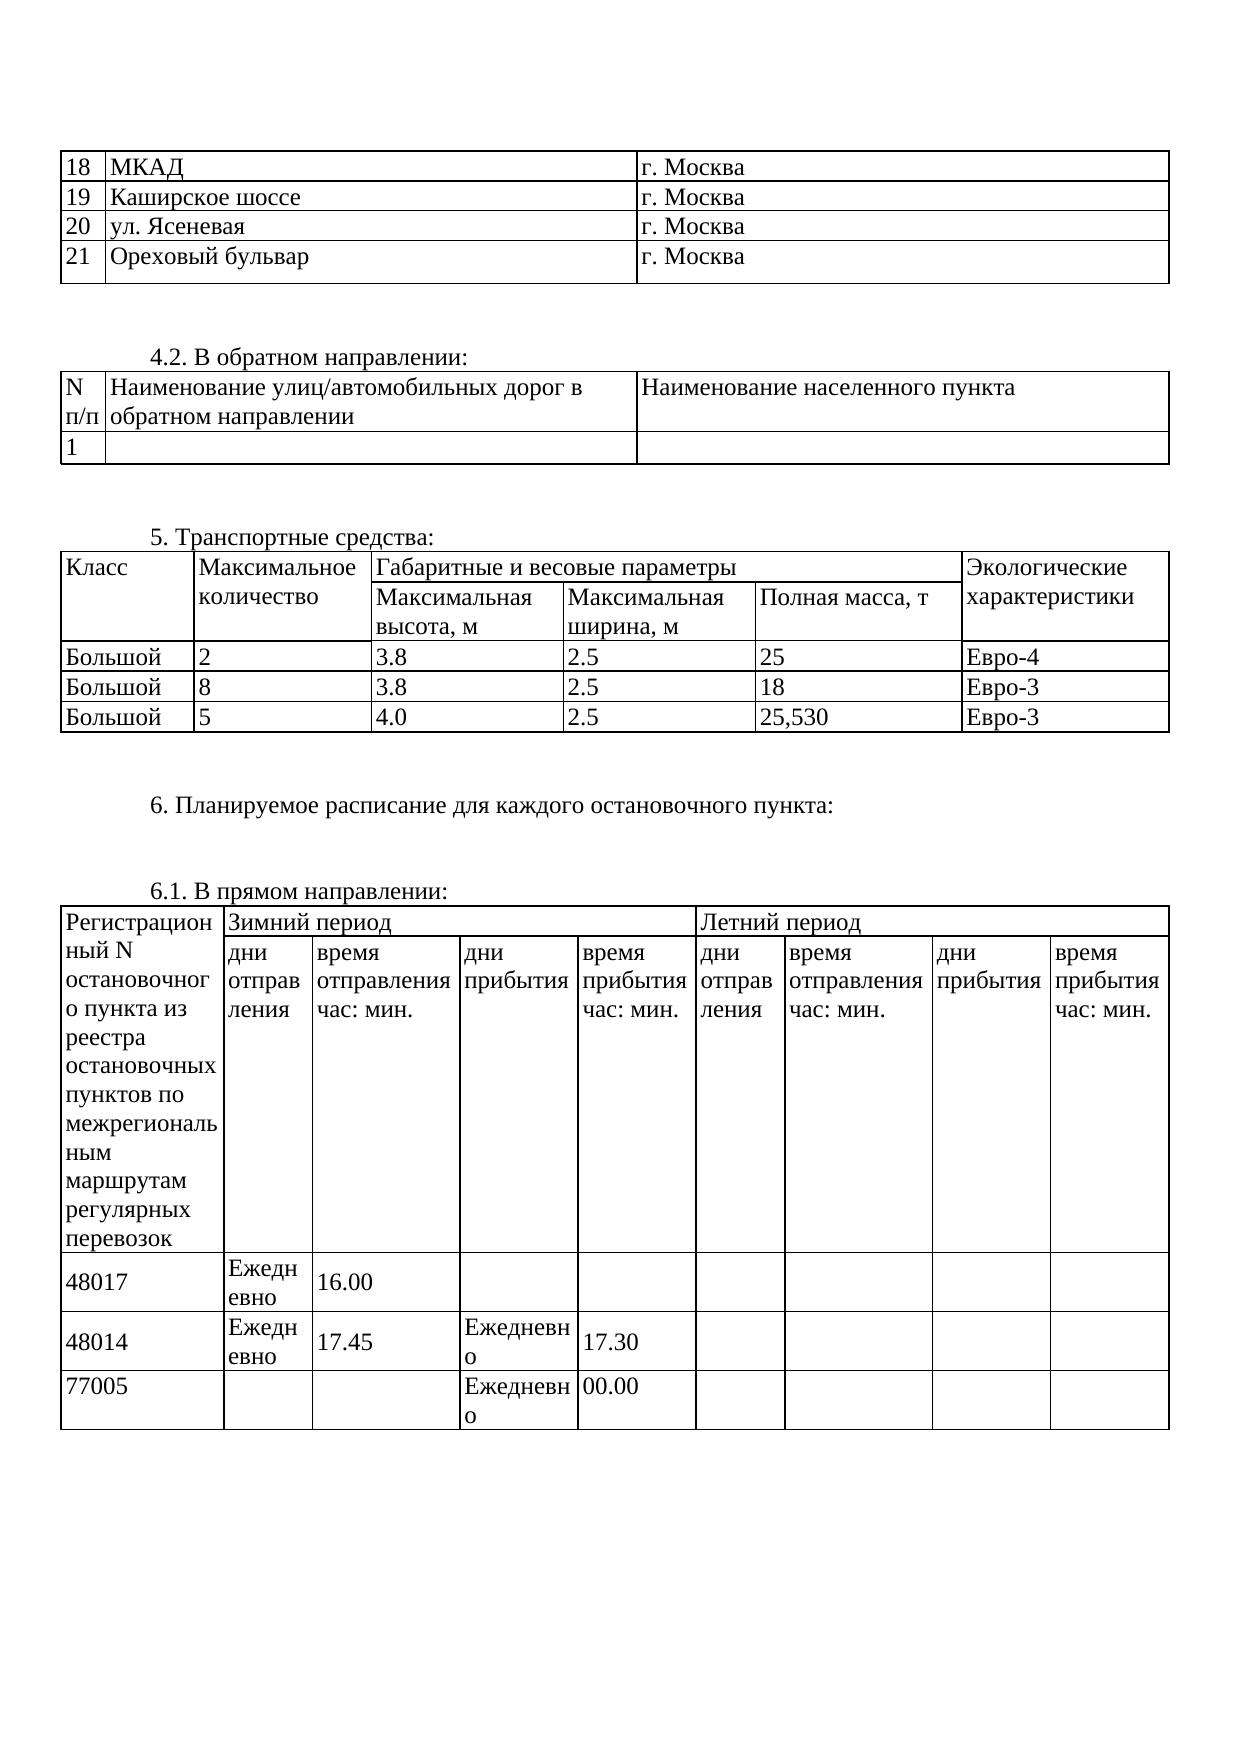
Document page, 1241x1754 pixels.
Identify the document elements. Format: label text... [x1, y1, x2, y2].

table_cell дни прибытия [933, 937, 1050, 1252]
table_cell Евро-3 [963, 672, 1168, 701]
table_header Зимний период [225, 907, 695, 935]
table_cell Ежедневно [225, 1253, 312, 1311]
table_header Максимальное количество [195, 552, 371, 640]
table_cell 2 [195, 642, 371, 670]
text 6.1. В прямом направлении: [150, 876, 1090, 905]
table_cell 5 [195, 702, 371, 731]
table_cell [933, 1312, 1050, 1370]
table_cell [933, 1371, 1050, 1429]
table_cell [579, 1253, 695, 1311]
table_header Класс [62, 552, 193, 640]
table_cell дни отправления [225, 937, 312, 1252]
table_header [62, 907, 223, 1252]
table_cell Ореховый бульвар [106, 241, 636, 283]
table_cell время отправления час: мин. [786, 937, 932, 1252]
table_cell 2.5 [564, 702, 755, 731]
table_header Наименование улиц/автомобильных дорог в обратном направлении [106, 372, 636, 431]
table_cell время прибытия час: мин. [579, 937, 695, 1252]
table_cell Каширское шоссе [106, 182, 636, 209]
table_cell дни отправления [697, 937, 784, 1252]
table_cell [786, 1312, 932, 1370]
table_cell дни прибытия [461, 937, 577, 1252]
table_cell Полная масса, т [756, 583, 961, 640]
table_cell 21 [62, 241, 105, 283]
table_header N п/п [62, 372, 105, 431]
table_cell Максимальная высота, м [372, 583, 563, 640]
table_header Габаритные и весовые параметры [372, 552, 961, 581]
table_cell 17.30 [579, 1312, 695, 1370]
table_cell Большой [62, 642, 193, 670]
table_cell [697, 1312, 784, 1370]
table_cell г. Москва [638, 241, 1168, 283]
table_cell [786, 1371, 932, 1429]
table_cell Евро-3 [963, 702, 1168, 731]
table_cell 19 [62, 182, 105, 209]
table_cell [1051, 1312, 1168, 1370]
table_cell 18 [62, 152, 105, 180]
table_cell [697, 1253, 784, 1311]
table_cell 18 [756, 672, 961, 701]
table_cell Евро-4 [963, 642, 1168, 670]
text 4.2. В обратном направлении: [150, 342, 1090, 371]
table_cell 17.45 [313, 1312, 459, 1370]
table_cell 48014 [62, 1312, 223, 1370]
table_cell ул. Ясеневая [106, 211, 636, 239]
table_cell 48017 [62, 1253, 223, 1311]
table_cell 25,530 [756, 702, 961, 731]
table_cell время отправления час: мин. [313, 937, 459, 1252]
table_cell Большой [62, 702, 193, 731]
table_header Наименование населенного пункта [638, 372, 1168, 431]
table_header Экологические характеристики [963, 552, 1168, 640]
table_cell 00.00 [579, 1371, 695, 1429]
table_cell 2.5 [564, 672, 755, 701]
table_cell 16.00 [313, 1253, 459, 1311]
table_header Летний период [697, 907, 1168, 935]
table_cell [697, 1371, 784, 1429]
table_cell 20 [62, 211, 105, 239]
table_cell [1051, 1253, 1168, 1311]
table_cell [461, 1253, 577, 1311]
table_cell Максимальная ширина, м [564, 583, 755, 640]
table_cell 25 [756, 641, 961, 670]
table_cell г. Москва [638, 182, 1168, 209]
text 6. Планируемое расписание для каждого остановочного пункта: [150, 790, 1090, 819]
table_cell [106, 432, 636, 463]
table_cell 4.0 [372, 702, 563, 731]
table_cell г. Москва [638, 211, 1168, 239]
table_cell г. Москва [638, 152, 1168, 180]
table_cell МКАД [106, 152, 636, 180]
table_cell 3.8 [372, 672, 563, 701]
table_cell 1 [62, 432, 105, 463]
table_cell Ежедневно [461, 1312, 577, 1370]
table_cell [1051, 1371, 1168, 1429]
text 5. Транспортные средства: [150, 522, 1090, 551]
table_cell [225, 1371, 312, 1429]
table_cell время прибытия час: мин. [1051, 937, 1168, 1252]
table_cell Ежедневно [225, 1312, 312, 1370]
table_cell [638, 432, 1168, 463]
table_cell [786, 1253, 932, 1311]
table_cell Ежедневно [461, 1371, 577, 1429]
table_cell 77005 [62, 1371, 223, 1429]
table_cell 2.5 [564, 641, 755, 670]
table_cell [933, 1253, 1050, 1311]
table_cell Большой [62, 672, 193, 701]
table_cell 3.8 [372, 641, 563, 670]
table_cell [313, 1371, 459, 1429]
table_cell 8 [195, 672, 371, 701]
